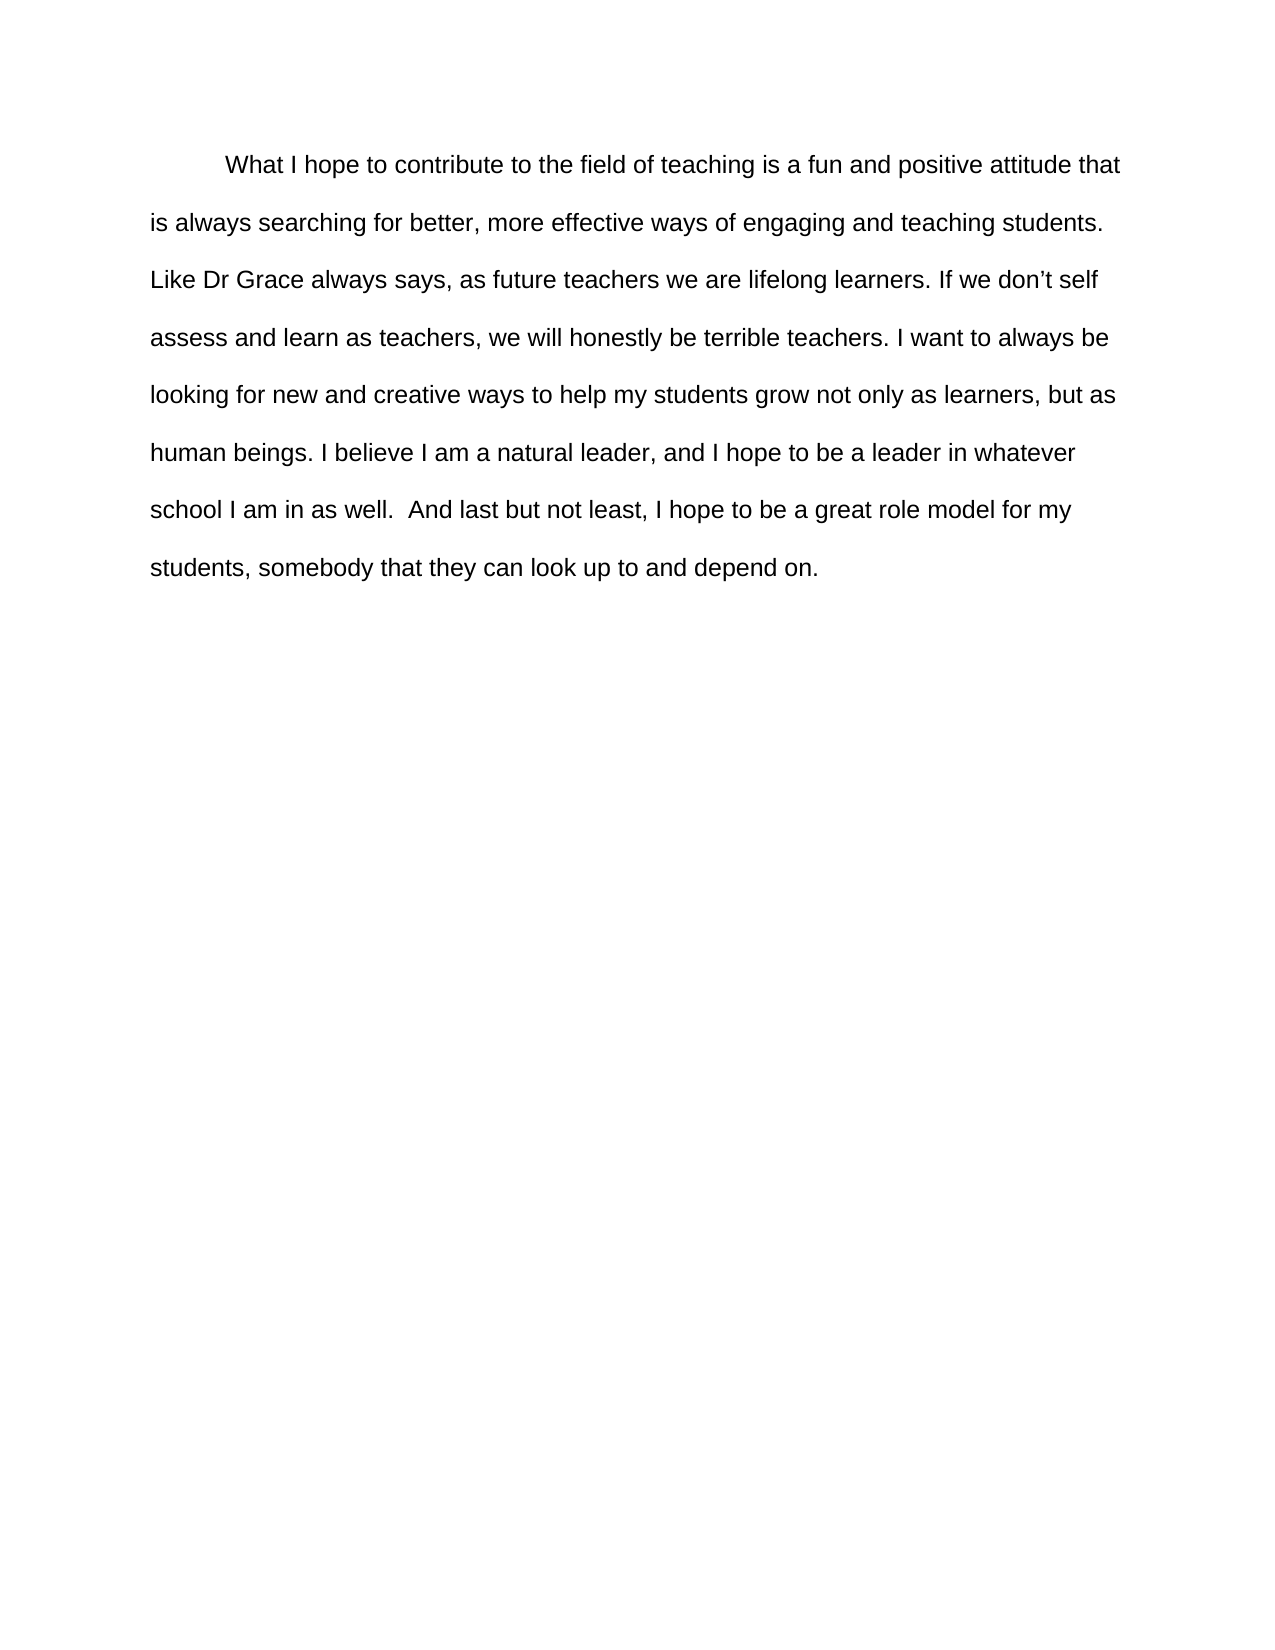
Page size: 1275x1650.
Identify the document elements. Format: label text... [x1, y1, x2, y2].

text What I hope to contribute to the field of teaching is a fun and positive attitude that is always searching for better, more effective ways of engaging and teaching students. Like Dr Grace always says, as future teachers we are lifelong learners. If we don’t self assess and learn as teachers, we will honestly be terrible teachers. I want to always be looking for new and creative ways to help my students grow not only as learners, but as human beings. I believe I am a natural leader, and I hope to be a leader in whatever school I am in as well. And last but not least, I hope to be a great role model for my students, somebody that they can look up to and depend on. [150, 150, 1125, 581]
